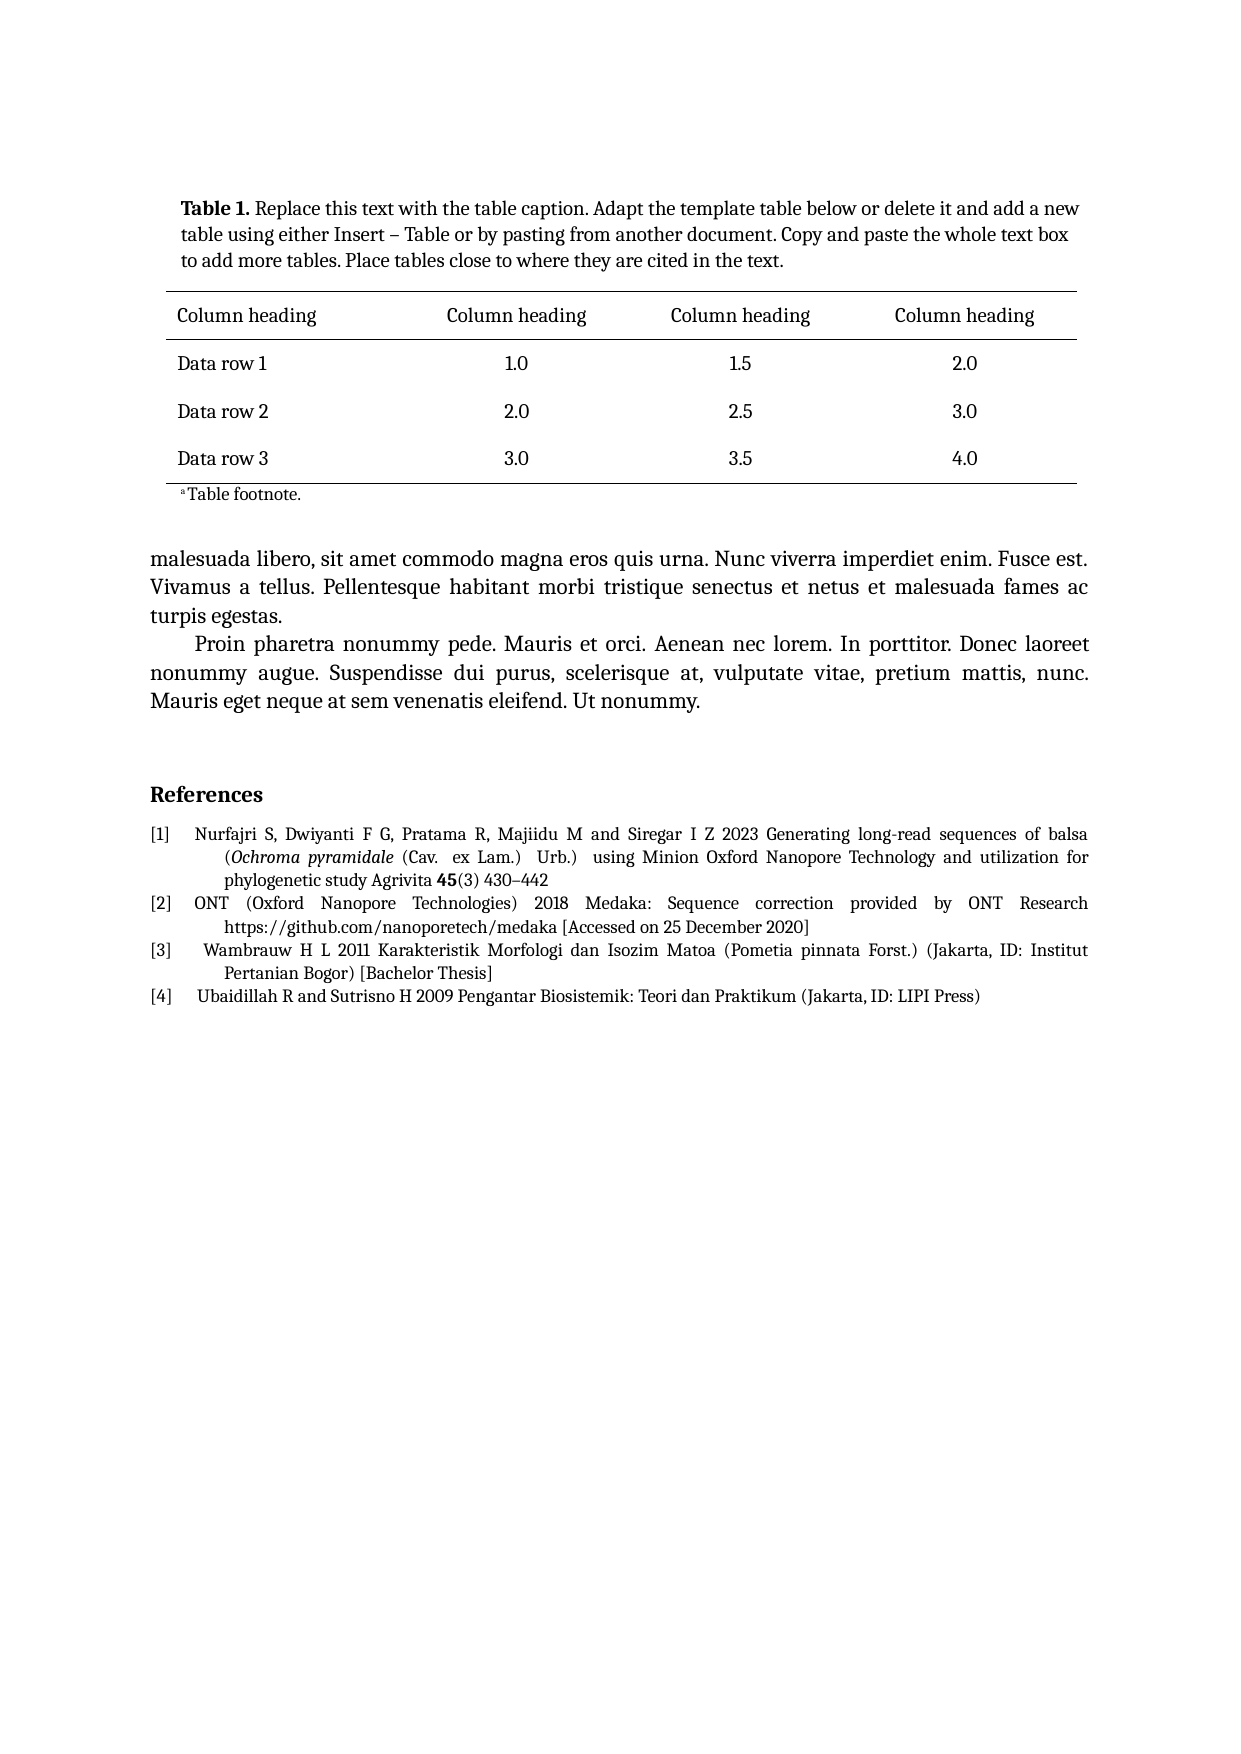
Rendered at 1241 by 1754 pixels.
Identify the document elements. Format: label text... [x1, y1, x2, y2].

text Proin pharetra nonummy pede. Mauris et orci. Aenean nec lorem. In porttitor. Donec laoreet nonummy augue. Suspendisse dui purus, scelerisque at, vulputate vitae, pretium mattis, nunc. Mauris eget neque at sem venenatis eleifend. Ut nonummy. [150, 631, 1090, 714]
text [150, 236, 1090, 629]
text References [150, 782, 1090, 809]
text [3] Wambrauw H L 2011 Karakteristik Morfologi dan Isozim Matoa (Pometia pinnata Forst.) (Jakarta, ID: Institut Pertanian Bogor) [Bachelor Thesis] [150, 939, 1090, 984]
text [4] Ubaidillah R and Sutrisno H 2009 Pengantar Biosistemik: Teori dan Praktikum (Jakarta, ID: LIPI Press) [150, 986, 1090, 1007]
text [2] ONT (Oxford Nanopore Technologies) 2018 Medaka: Sequence correction provided by ONT Research https://github.com/nanoporetech/medaka [Accessed on 25 December 2020] [150, 893, 1090, 938]
text [1] Nurfajri S, Dwiyanti F G, Pratama R, Majiidu M and Siregar I Z 2023 Generating long-read sequences of balsa (Ochroma pyramidale (Cav. ex Lam.) Urb.) using Minion Oxford Nanopore Technology and utilization for phylogenetic study Agrivita 45(3) 430–442 [150, 823, 1090, 891]
